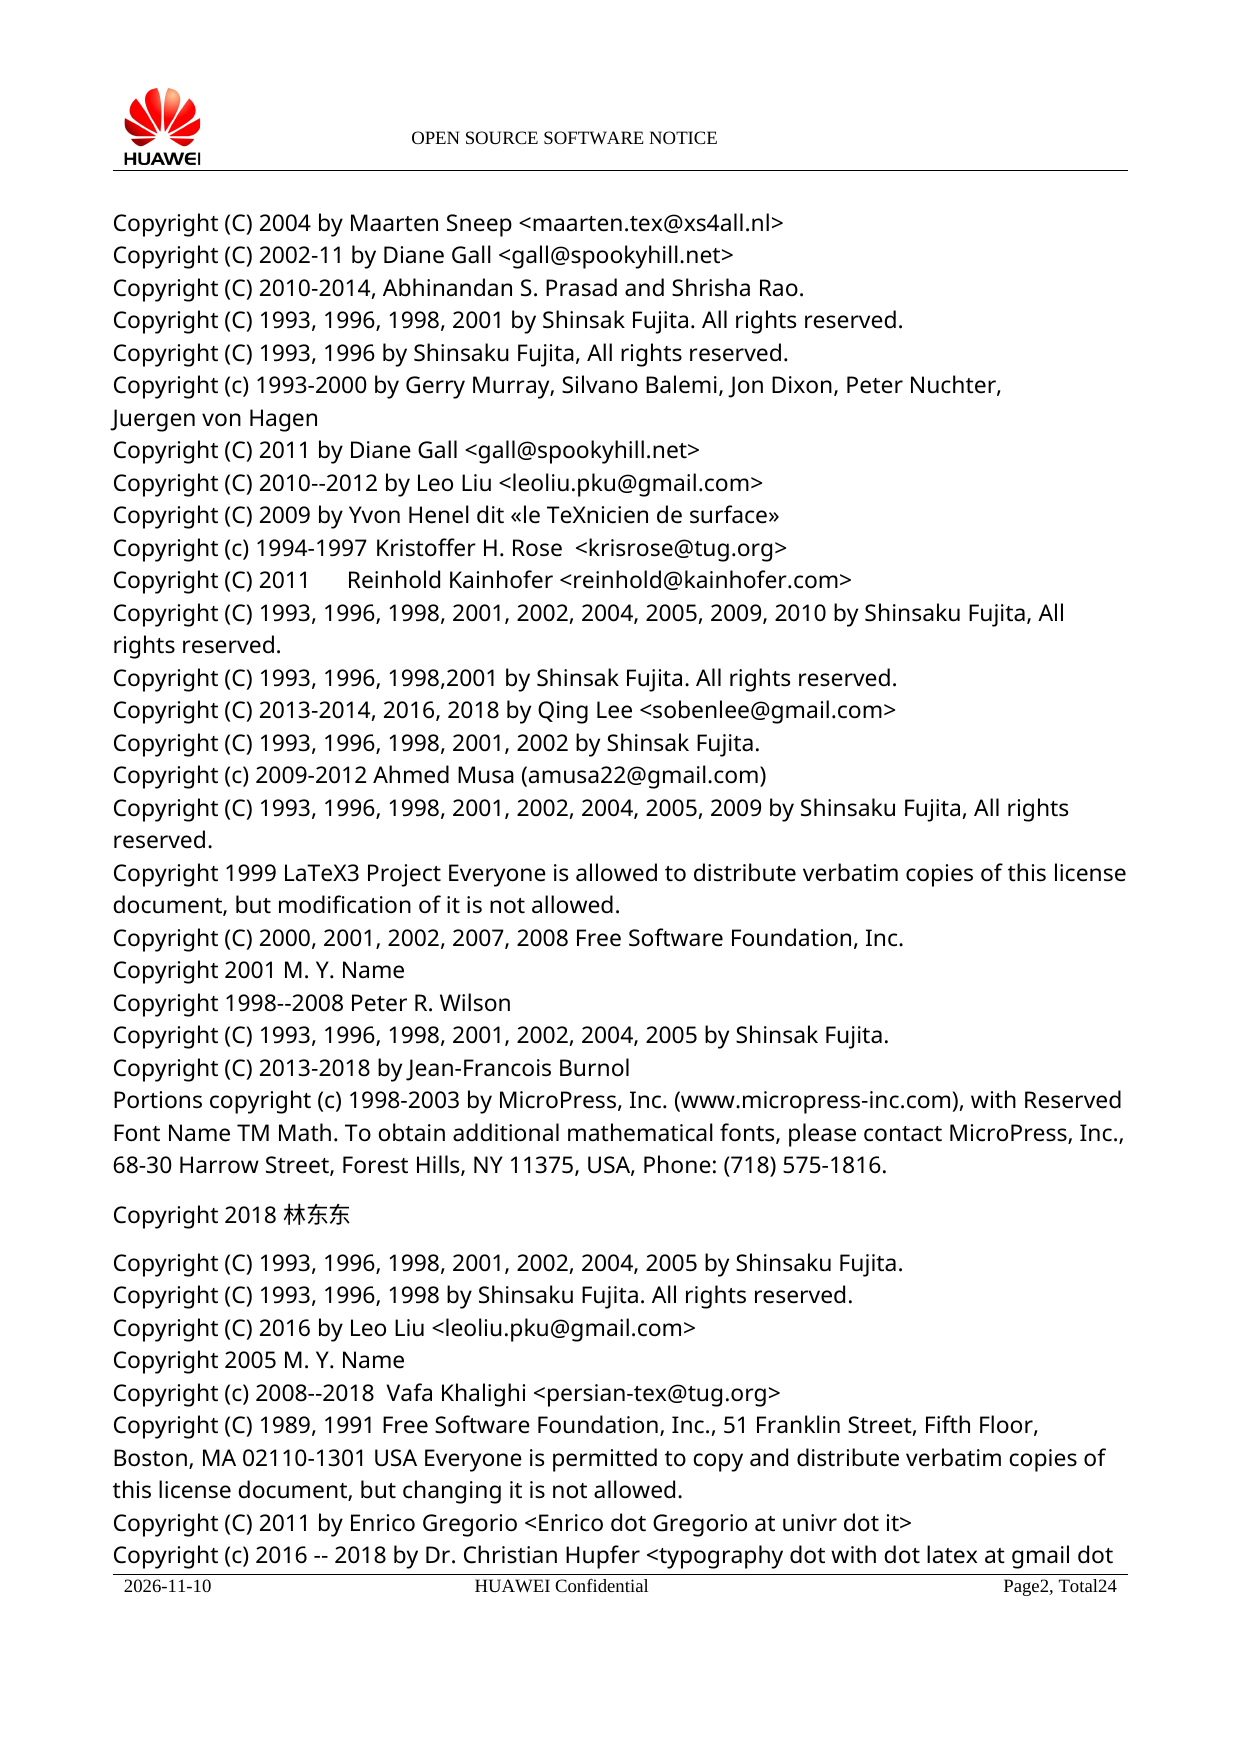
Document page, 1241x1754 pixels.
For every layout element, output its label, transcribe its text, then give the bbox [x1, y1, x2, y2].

picture [124, 88, 201, 165]
